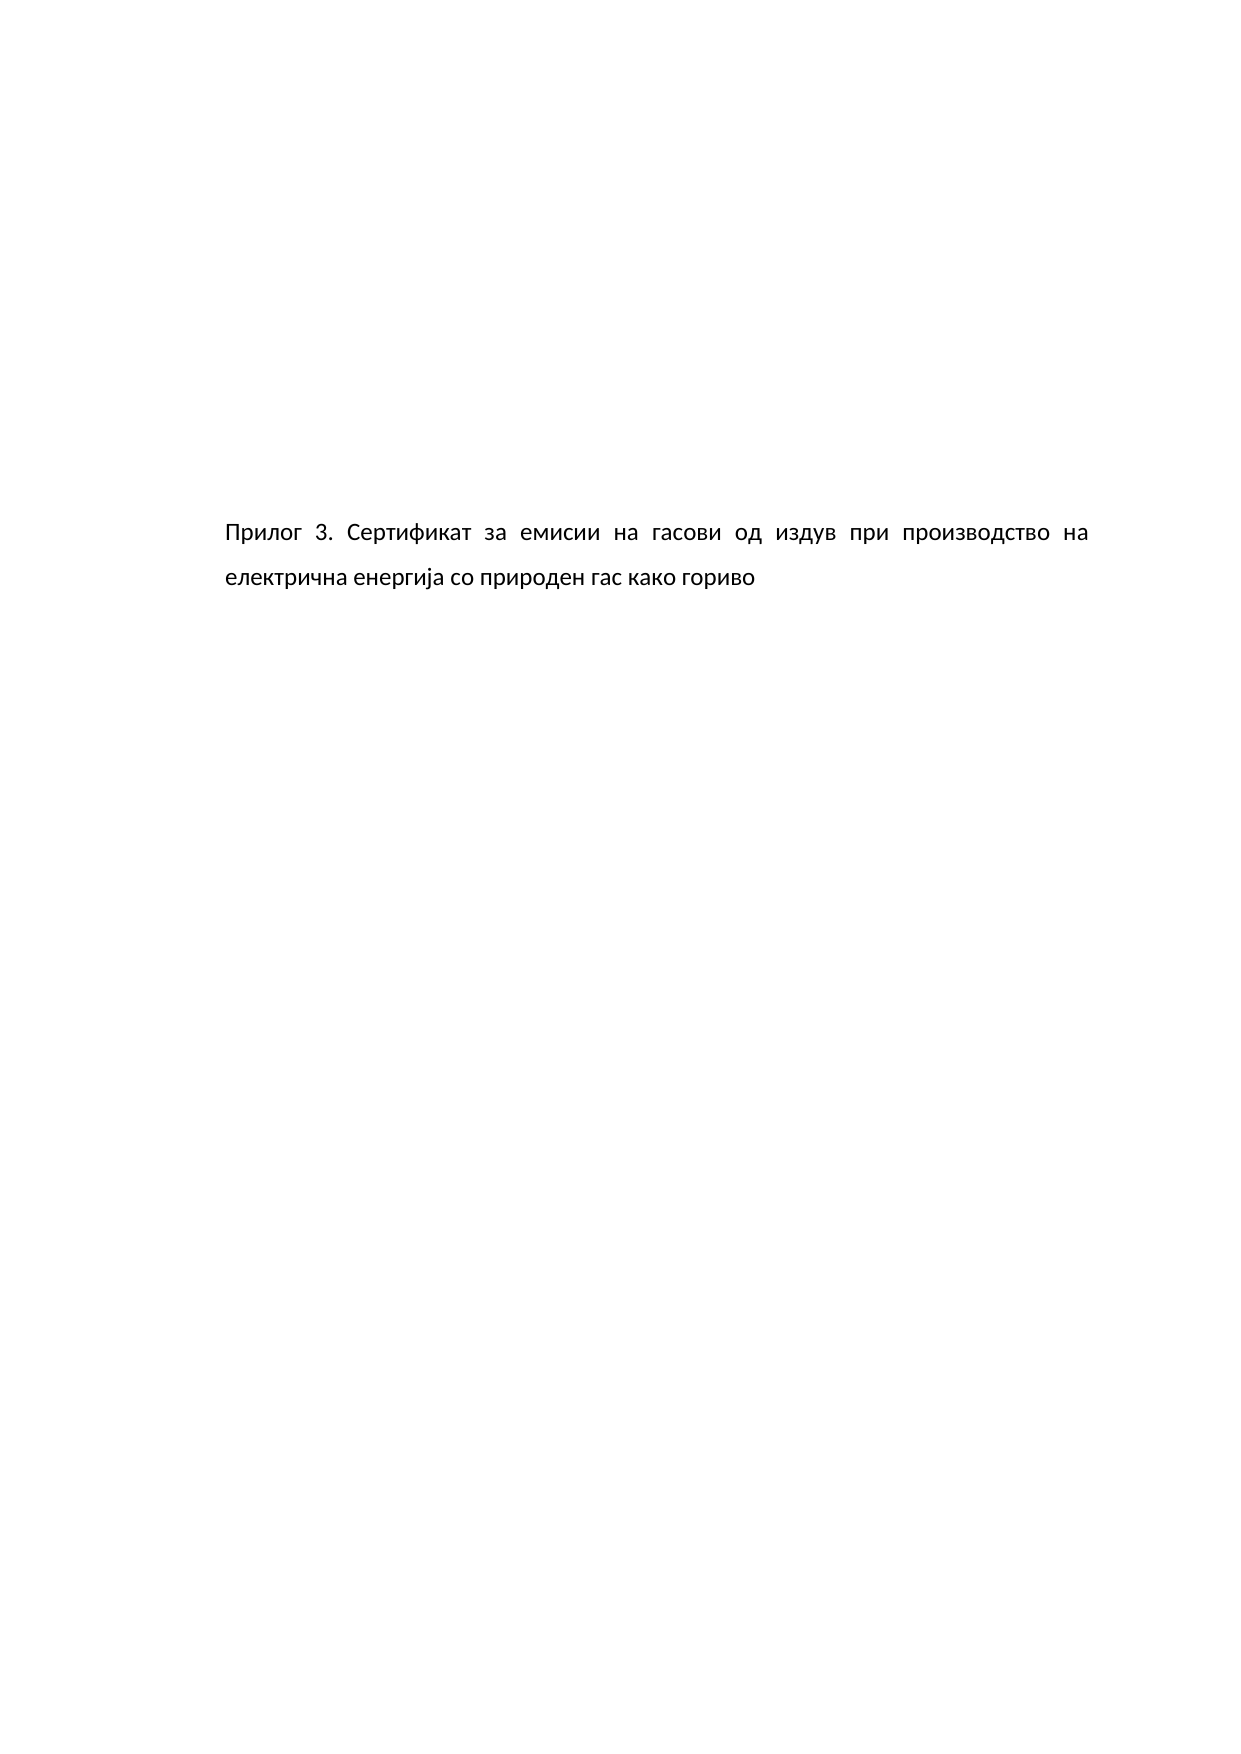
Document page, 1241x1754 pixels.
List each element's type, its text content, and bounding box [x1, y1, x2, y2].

list Прилог 3. Сертификат за емисии на гасови од издув при производство на електрична енергија со природен гас како гориво [225, 516, 1090, 592]
